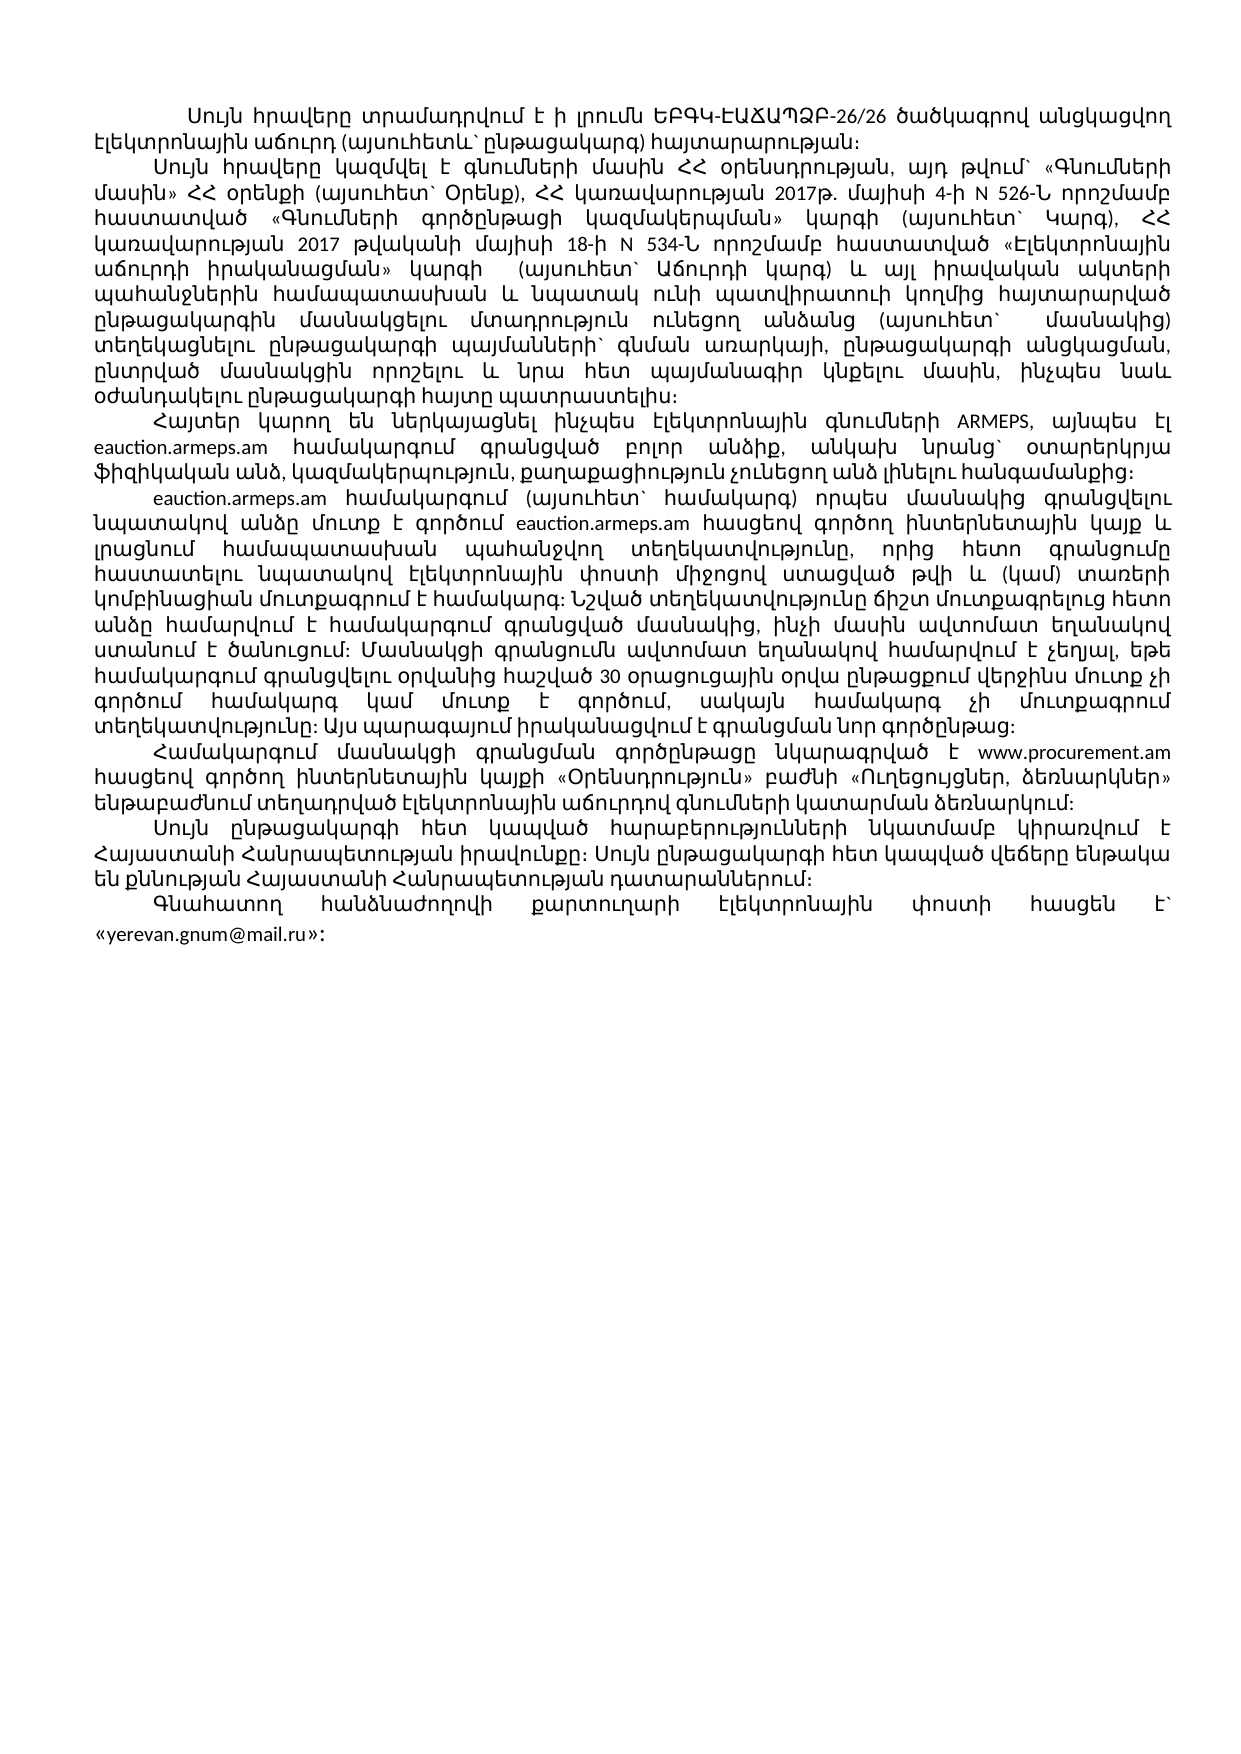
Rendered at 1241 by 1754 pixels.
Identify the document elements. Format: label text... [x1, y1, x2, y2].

text Հայտեր կարող են ներկայացնել ինչպես էլեկտրոնային գնումների ARMEPS, այնպես էլ eauction.armeps.am համակարգում գրանցված բոլոր անձիք, անկախ նրանց` օտարերկրյա ֆիզիկական անձ, կազմակերպություն, քաղաքացիություն չունեցող անձ լինելու հանգամանքից։ [94, 409, 1171, 485]
text eauction.armeps.am համակարգում (այսուհետ` համակարգ) որպես մասնակից գրանցվելու նպատակով անձը մուտք է գործում eauction.armeps.am հասցեով գործող ինտերնետային կայք և լրացնում համապատասխան պահանջվող տեղեկատվությունը, որից հետո գրանցումը հաստատելու նպատակով էլեկտրոնային փոստի միջոցով ստացված թվի և (կամ) տառերի կոմբինացիան մուտքագրում է համակարգ: Նշված տեղեկատվությունը ճիշտ մուտքագրելուց հետո անձը համարվում է համակարգում գրանցված մասնակից, ինչի մասին ավտոմատ եղանակով ստանում է ծանուցում: Մասնակցի գրանցումն ավտոմատ եղանակով համարվում է չեղյալ, եթե համակարգում գրանցվելու օրվանից հաշված 30 օրացուցային օրվա ընթացքում վերջինս մուտք չի գործում համակարգ կամ մուտք է գործում, սակայն համակարգ չի մուտքագրում տեղեկատվությունը: Այս պարագայում իրականացվում է գրանցման նոր գործընթաց: [94, 485, 1171, 739]
text Սույն հրավերը տրամադրվում է ի լրումն ԵԲԳԿ-ԷԱՃԱՊՁԲ-26/26 ծածկագրով անցկացվող էլեկտրոնային աճուրդ (այսուհետև` ընթացակարգ) հայտարարության։ [94, 104, 1171, 154]
text Սույն ընթացակարգի հետ կապված հարաբերությունների նկատմամբ կիրառվում է Հայաստանի Հանրապետության իրավունքը։ Սույն ընթացակարգի հետ կապված վեճերը ենթակա են քննության Հայաստանի Հանրապետության դատարաններում։ [94, 815, 1171, 892]
text Սույն հրավերը կազմվել է գնումների մասին ՀՀ օրենսդրության, այդ թվում` «Գնումների մասին» ՀՀ օրենքի (այսուհետ` Օրենք), ՀՀ կառավարության 2017թ. մայիսի 4-ի N 526-Ն որոշմամբ հաստատված «Գնումների գործընթացի կազմակերպման» կարգի (այսուհետ` Կարգ), ՀՀ կառավարության 2017 թվականի մայիսի 18-ի N 534-Ն որոշմամբ հաստատված «Էլեկտրոնային աճուրդի իրականացման» կարգի (այսուհետ` Աճուրդի կարգ) և այլ իրավական ակտերի պահանջներին համապատասխան և նպատակ ունի պատվիրատուի կողմից հայտարարված ընթացակարգին մասնակցելու մտադրություն ունեցող անձանց (այսուհետ` մասնակից) տեղեկացնելու ընթացակարգի պայմանների` գնման առարկայի, ընթացակարգի անցկացման, ընտրված մասնակցին որոշելու և նրա հետ պայմանագիր կնքելու մասին, ինչպես նաև օժանդակելու ընթացակարգի հայտը պատրաստելիս։ [94, 154, 1171, 409]
text Գնահատող հանձնաժողովի քարտուղարի էլեկտրոնային փոստի հասցեն է` «yerevan.gnum@mail.ru»: [94, 892, 1171, 948]
text Համակարգում մասնակցի գրանցման գործընթացը նկարագրված է www.procurement.am հասցեով գործող ինտերնետային կայքի «Օրենսդրություն» բաժնի «Ուղեցույցներ, ձեռնարկներ» ենթաբաժնում տեղադրված էլեկտրոնային աճուրդով գնումների կատարման ձեռնարկում: [94, 739, 1171, 815]
